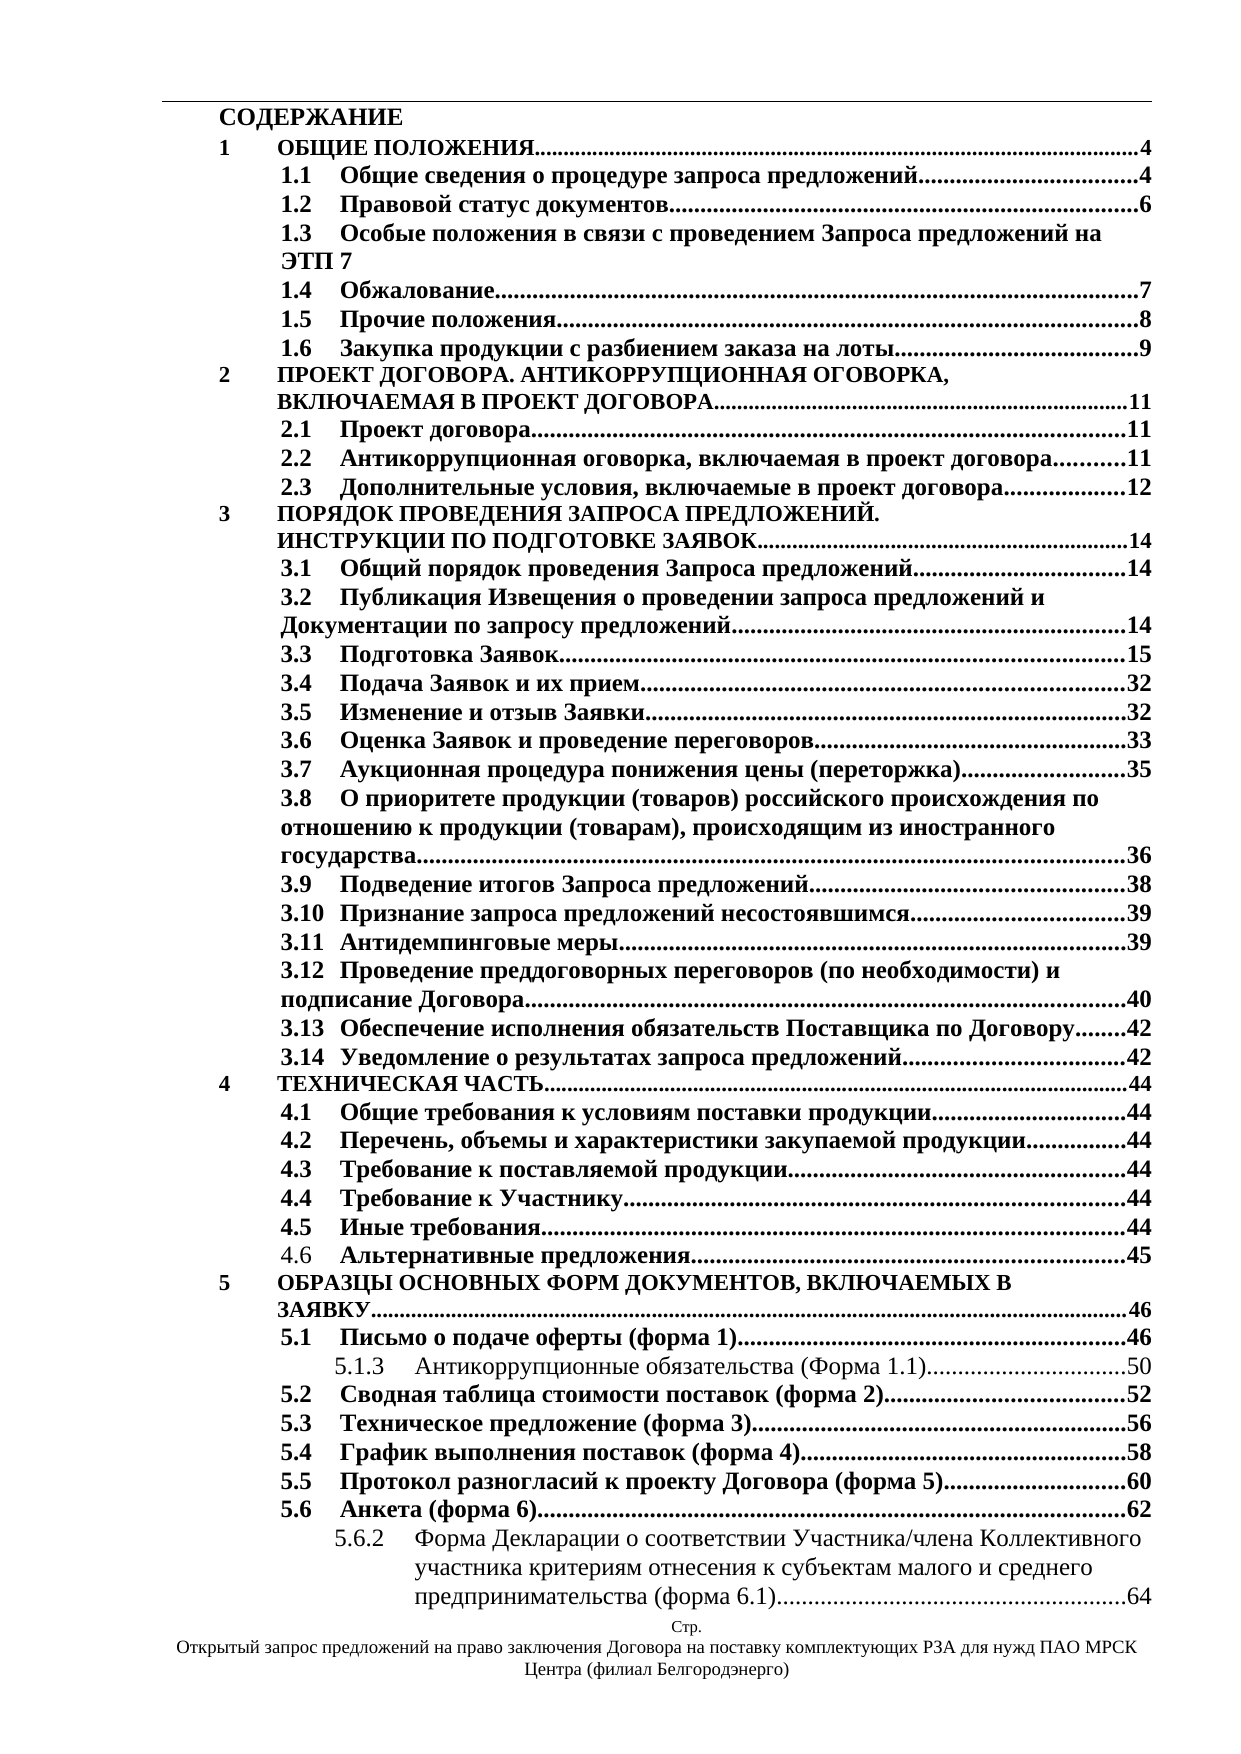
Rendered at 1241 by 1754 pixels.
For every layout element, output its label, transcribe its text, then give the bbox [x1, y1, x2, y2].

text 1.2 Правовой статус документов 6 [280, 189, 1133, 218]
text 4 Техническая часть 44 [218, 1071, 1033, 1097]
text 3.4 Подача Заявок и их прием 32 [280, 668, 1133, 697]
text 2.3 Дополнительные условия, включаемые в проект договора 12 [280, 472, 1133, 500]
text 3.8 О приоритете продукции (товаров) российского происхождения по отношению к продукции (товарам), происходящим из иностранного государства 36 [280, 783, 1133, 869]
text 3.12 Проведение преддоговорных переговоров (по необходимости) и подписание Договора 40 [280, 956, 1133, 1013]
text 1 Общие положения 4 [218, 134, 1033, 160]
text 3.13 Обеспечение исполнения обязательств Поставщика по Договору 42 [280, 1013, 1133, 1042]
text 3.2 Публикация Извещения о проведении запроса предложений и Документации по запросу предложений 14 [280, 582, 1133, 639]
text 5.1.3 Антикоррупционные обязательства (Форма 1.1). 50 [334, 1351, 1144, 1379]
text 3.9 Подведение итогов Запроса предложений 38 [280, 869, 1133, 898]
text 1.5 Прочие положения 8 [280, 304, 1133, 333]
text 5.6.2 Форма Декларации о соответствии Участника/члена Коллективного участника критериям отнесения к субъектам малого и среднего предпринимательства (форма 6.1) 64 [334, 1523, 1144, 1609]
text 3.5 Изменение и отзыв Заявки 32 [280, 697, 1133, 726]
text 2 Проект Договора. Антикоррупционная оговорка, включаемая в проект договора 11 [218, 361, 1033, 414]
text 4.3 Требование к поставляемой продукции 44 [280, 1154, 1133, 1183]
text 4.6 Альтернативные предложения 45 [280, 1241, 1133, 1269]
text 3.10 Признание запроса предложений несостоявшимся 39 [280, 898, 1133, 927]
text 1.1 Общие сведения о процедуре запроса предложений 4 [280, 160, 1133, 189]
text 3.6 Оценка Заявок и проведение переговоров 33 [280, 726, 1133, 754]
text 4.5 Иные требования 44 [280, 1212, 1133, 1241]
text 2.1 Проект договора 11 [280, 414, 1133, 443]
text 3.7 Аукционная процедура понижения цены (переторжка) 35 [280, 754, 1133, 783]
text 5.5 Протокол разногласий к проекту Договора (форма 5) 60 [280, 1466, 1133, 1494]
text 2.2 Антикоррупционная оговорка, включаемая в проект договора 11 [280, 443, 1133, 472]
text 1.3 Особые положения в связи с проведением Запроса предложений на ЭТП 7 [280, 218, 1133, 275]
text 3 Порядок проведения Запроса предложений. Инструкции по подготовке Заявок 14 [218, 500, 1033, 553]
text 5.2 Сводная таблица стоимости поставок (форма 2) 52 [280, 1379, 1133, 1408]
text 4.4 Требование к Участнику. 44 [280, 1183, 1133, 1212]
text 3.1 Общий порядок проведения Запроса предложений 14 [280, 553, 1133, 582]
text 4.1 Общие требования к условиям поставки продукции 44 [280, 1097, 1133, 1126]
text 4.2 Перечень, объемы и характеристики закупаемой продукции 44 [280, 1126, 1133, 1154]
text 3.11 Антидемпинговые меры 39 [280, 927, 1133, 956]
text 5.1 Письмо о подаче оферты (форма 1) 46 [280, 1322, 1133, 1351]
text 1.4 Обжалование 7 [280, 275, 1133, 304]
text 3.14 Уведомление о результатах запроса предложений 42 [280, 1042, 1133, 1071]
text СОДЕРЖАНИЕ [218, 102, 938, 131]
text 1.6 Закупка продукции с разбиением заказа на лоты 9 [280, 333, 1133, 361]
text 5 Образцы основных форм документов, включаемых в Заявку 46 [218, 1269, 1033, 1322]
text 3.3 Подготовка Заявок 15 [280, 639, 1133, 668]
text 5.4 График выполнения поставок (форма 4) 58 [280, 1437, 1133, 1466]
text 5.6 Анкета (форма 6) 62 [280, 1494, 1133, 1523]
text 5.3 Техническое предложение (форма 3) 56 [280, 1408, 1133, 1437]
